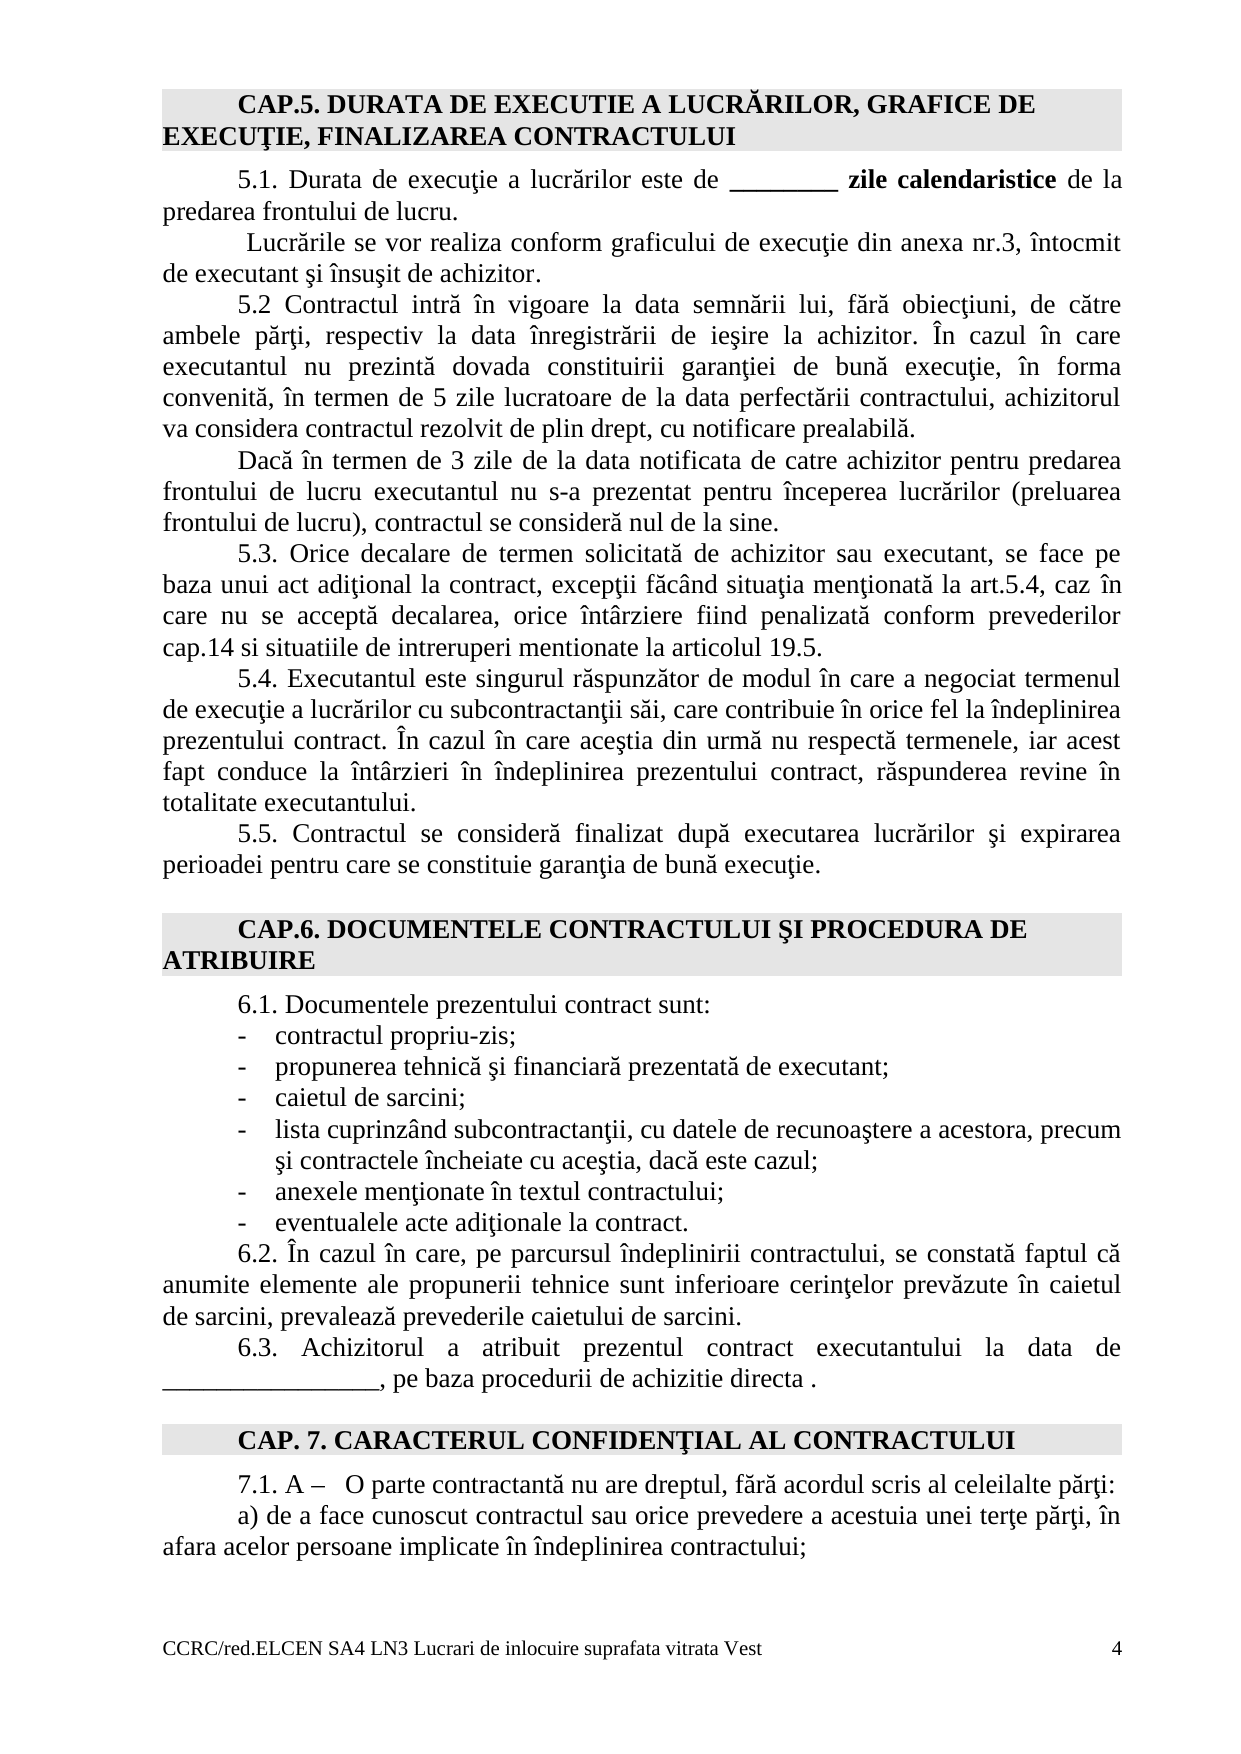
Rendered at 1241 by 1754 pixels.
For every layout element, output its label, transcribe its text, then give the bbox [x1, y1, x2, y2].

list lista cuprinzând subcontractanţii, cu datele de recunoaştere a acestora, precum şi contractele încheiate cu aceştia, dacă este cazul; [237, 1113, 1122, 1175]
subtitle CAP.6. DOCUMENTELE CONTRACTULUI ŞI PROCEDURA DE ATRIBUIRE [162, 913, 1122, 976]
text 6.2. În cazul în care, pe parcursul îndeplinirii contractului, se constată faptul că anumite elemente ale propunerii tehnice sunt inferioare cerinţelor prevăzute în caietul de sarcini, prevalează prevederile caietului de sarcini. [162, 1237, 1122, 1331]
text a) de a face cunoscut contractul sau orice prevedere a acestuia unei terţe părţi, în afara acelor persoane implicate în îndeplinirea contractului; [162, 1499, 1122, 1561]
list contractul propriu-zis; [237, 1019, 1122, 1050]
text 5.4. Executantul este singurul răspunzător de modul în care a negociat termenul de execuţie a lucrărilor cu subcontractanţii săi, care contribuie în orice fel la îndeplinirea prezentului contract. În cazul în care aceştia din urmă nu respectă termenele, iar acest fapt conduce la întârzieri în îndeplinirea prezentului contract, răspunderea revine în totalitate executantului. [162, 662, 1122, 817]
text 5.5. Contractul se consideră finalizat după executarea lucrărilor şi expirarea perioadei pentru care se constituie garanţia de bună execuţie. [162, 817, 1122, 880]
text 5.1. Durata de execuţie a lucrărilor este de ________ zile calendaristice de la predarea frontului de lucru. [162, 163, 1122, 226]
text 5.2 Contractul intră în vigoare la data semnării lui, fără obiecţiuni, de către ambele părţi, respectiv la data înregistrării de ieşire la achizitor. În cazul în care executantul nu prezintă dovada constituirii garanţiei de bună execuţie, în forma convenită, în termen de 5 zile lucratoare de la data perfectării contractului, achizitorul va considera contractul rezolvit de plin drept, cu notificare prealabilă. [162, 288, 1122, 444]
text Dacă în termen de 3 zile de la data notificata de catre achizitor pentru predarea frontului de lucru executantul nu s-a prezentat pentru începerea lucrărilor (preluarea frontului de lucru), contractul se consideră nul de la sine. [162, 444, 1122, 537]
text 6.1. Documentele prezentului contract sunt: [162, 988, 1122, 1019]
subtitle CAP. 7. CARACTERUL CONFIDENŢIAL AL CONTRACTULUI [162, 1424, 1122, 1455]
text Lucrările se vor realiza conform graficului de execuţie din anexa nr.3, întocmit de executant şi însuşit de achizitor. [162, 226, 1122, 288]
text 6.3. Achizitorul a atribuit prezentul contract executantului la data de ________________, pe baza procedurii de achizitie directa . [162, 1331, 1122, 1393]
list anexele menţionate în textul contractului; [237, 1175, 1122, 1206]
subtitle CAP.5. DURATA DE EXECUTIE A LUCRĂRILOR, GRAFICE DE EXECUŢIE, FINALIZAREA CONTRACTULUI [162, 89, 1122, 151]
list caietul de sarcini; [237, 1082, 1122, 1113]
list eventualele acte adiţionale la contract. [237, 1206, 1122, 1237]
text 5.3. Orice decalare de termen solicitată de achizitor sau executant, se face pe baza unui act adiţional la contract, excepţii făcând situaţia menţionată la art.5.4, caz în care nu se acceptă decalarea, orice întârziere fiind penalizată conform prevederilor cap.14 si situatiile de intreruperi mentionate la articolul 19.5. [162, 537, 1122, 662]
list propunerea tehnică şi financiară prezentată de executant; [237, 1050, 1122, 1082]
text 7.1. A – O parte contractantă nu are dreptul, fără acordul scris al celeilalte părţi: [162, 1468, 1122, 1499]
